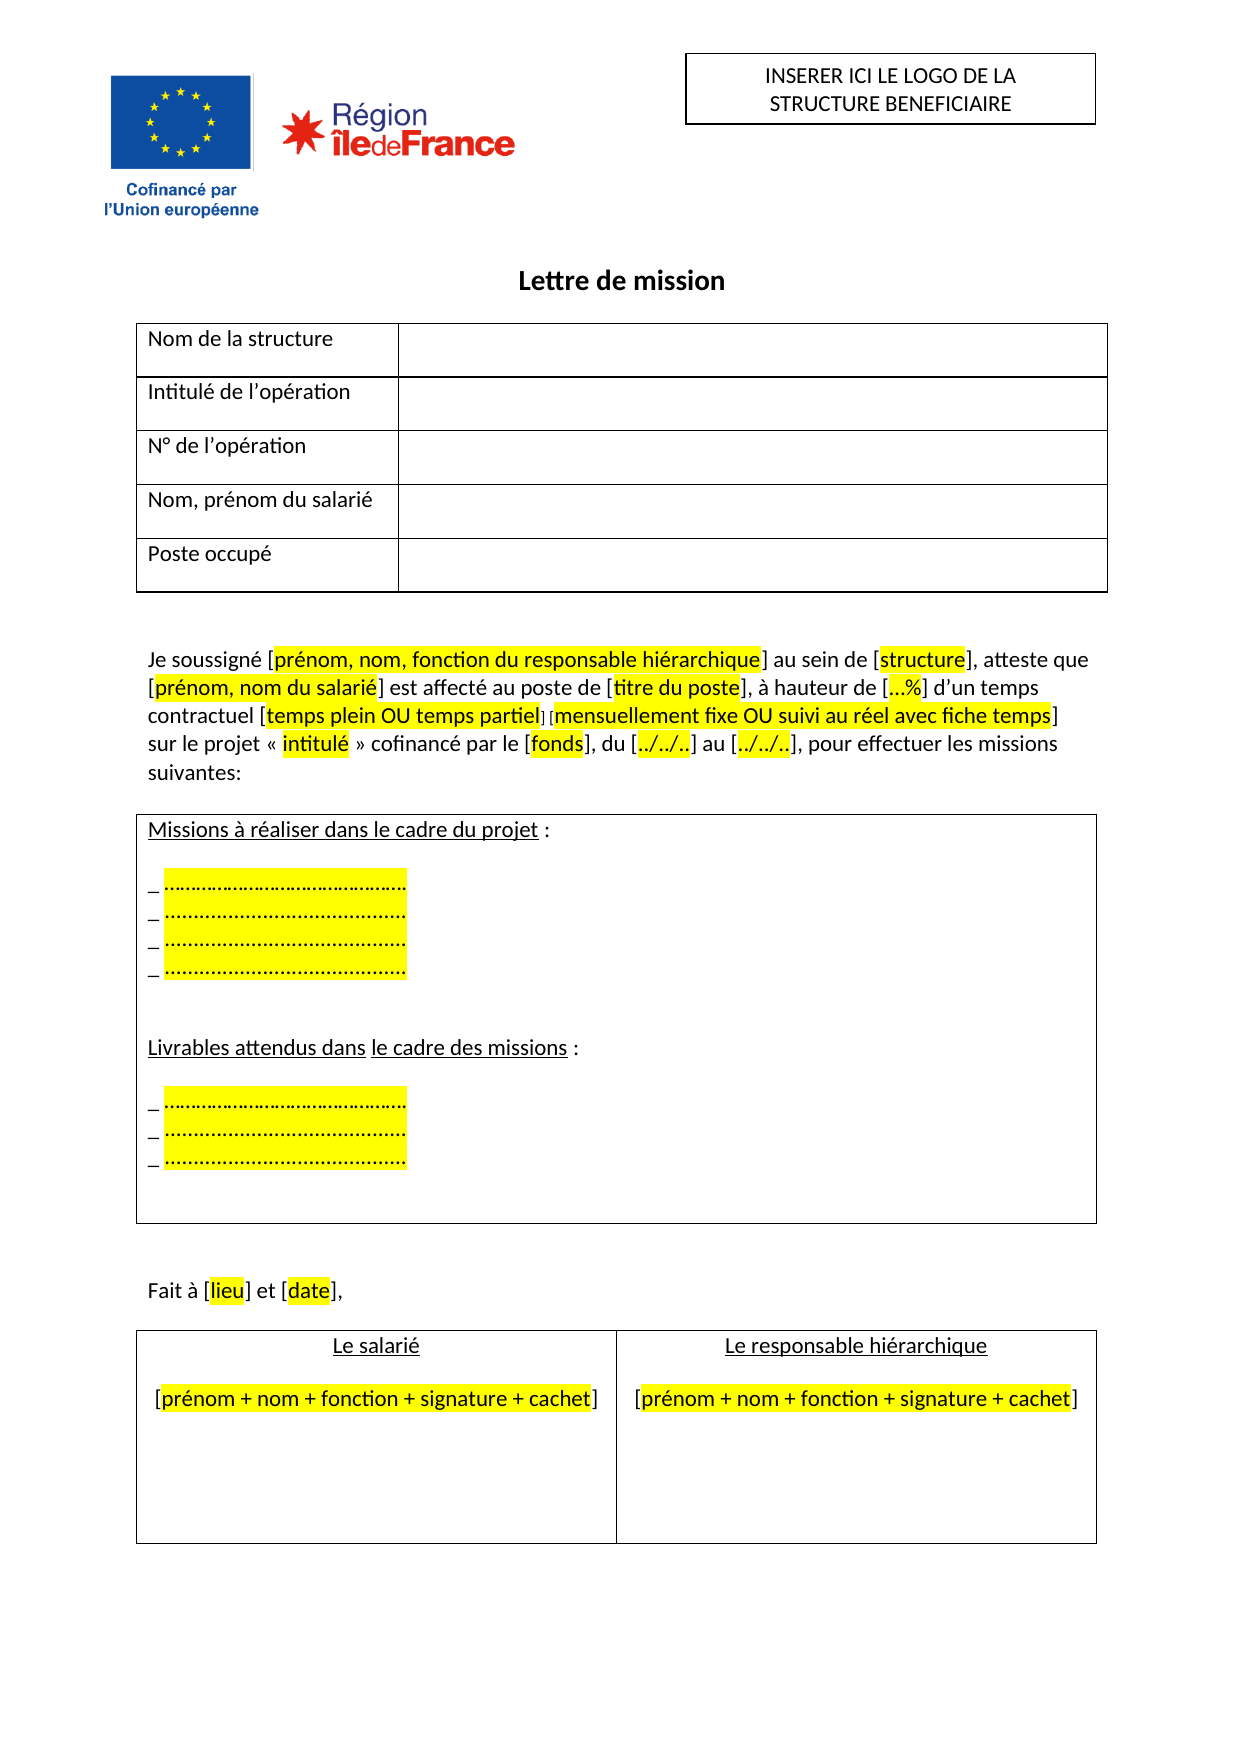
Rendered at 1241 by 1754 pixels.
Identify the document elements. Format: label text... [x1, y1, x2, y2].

picture [94, 58, 540, 233]
table_header Missions à réaliser dans le cadre du projet : _ ………………………………………. _ .......................................... _ .......................................... _ .......................................... Livrables attendus dans le cadre des missions : _ ………………………………………. _ .......................................... _ .......................................... [137, 815, 1096, 1223]
table_cell [399, 324, 1107, 376]
table_cell [399, 378, 1107, 430]
table_cell N° de l’opération [137, 431, 398, 484]
text Fait à [lieu] et [date], [148, 1277, 210, 1305]
table_cell Intitulé de l’opération [137, 378, 398, 430]
text Fait à [lieu] et [date], [330, 1277, 1093, 1305]
table_header Lettre de mission [136, 201, 1107, 323]
text Je soussigné [prénom, nom, fonction du responsable hiérarchique] au sein de [structure], atteste que [prénom, nom du salarié] est affecté au poste de [titre du poste], à hauteur de […%] d’un temps contractuel [temps plein OU temps partiel] [mensuellement fixe OU suivi au réel avec fiche temps] sur le projet « intitulé » cofinancé par le [fonds], du [../../..] au [../../..], pour effectuer les missions suivantes: [148, 646, 1093, 786]
table_cell Poste occupé [137, 539, 398, 591]
table_header Le salarié [prénom + nom + fonction + signature + cachet] [137, 1331, 616, 1542]
table_cell Nom, prénom du salarié [137, 485, 398, 538]
table_cell [399, 431, 1107, 484]
table_cell [399, 539, 1107, 591]
table_cell [399, 485, 1107, 538]
table_header Le responsable hiérarchique [prénom + nom + fonction + signature + cachet] [617, 1331, 1096, 1542]
table_cell Nom de la structure [137, 324, 398, 376]
